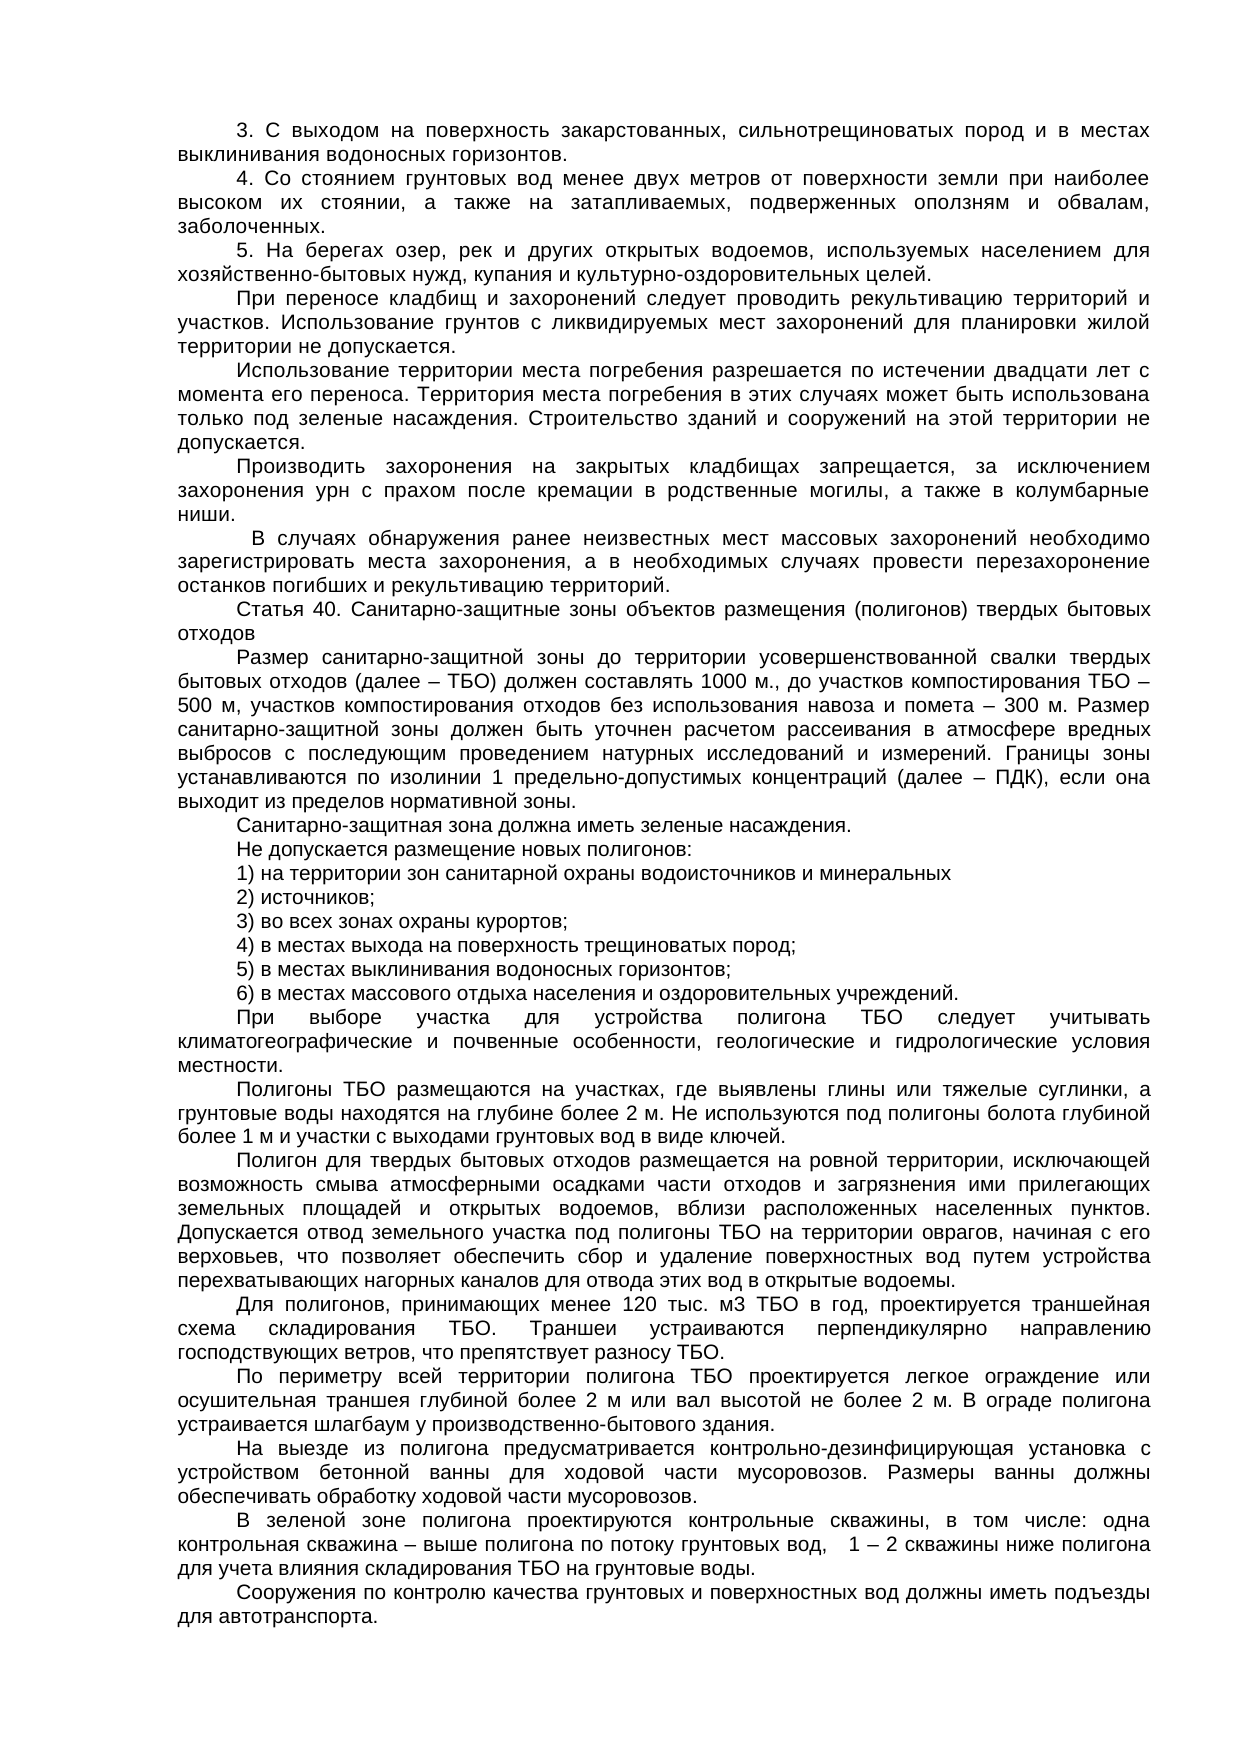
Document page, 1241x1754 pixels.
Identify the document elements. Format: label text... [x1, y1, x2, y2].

text 2) источников; [177, 885, 1152, 909]
text 4. Со стоянием грунтовых вод менее двух метров от поверхности земли при наиболее высоком их стоянии, а также на затапливаемых, подверженных оползням и обвалам, заболоченных. [177, 166, 1152, 238]
text По периметру всей территории полигона ТБО проектируется легкое ограждение или осушительная траншея глубиной более или вал высотой не более . В ограде полигона устраивается шлагбаум у производственно-бытового здания. [177, 1364, 1152, 1436]
text 3. С выходом на поверхность закарстованных, сильнотрещиноватых пород и в местах выклинивания водоносных горизонтов. [177, 118, 1152, 166]
text 3) во всех зонах охраны курортов; [177, 909, 1152, 933]
text Статья 40. Санитарно-защитные зоны объектов размещения (полигонов) твердых бытовых отходов [177, 597, 1152, 645]
text Сооружения по контролю качества грунтовых и поверхностных вод должны иметь подъезды для автотранспорта. [177, 1579, 1152, 1627]
text 1) на территории зон санитарной охраны водоисточников и минеральных [177, 861, 1152, 885]
text 5. На берегах озер, рек и других открытых водоемов, используемых населением для хозяйственно-бытовых нужд, купания и культурно-оздоровительных целей. [177, 238, 1152, 286]
text Использование территории места погребения разрешается по истечении двадцати лет с момента его переноса. Территория места погребения в этих случаях может быть использована только под зеленые насаждения. Строительство зданий и сооружений на этой территории не допускается. [177, 358, 1152, 453]
text При выборе участка для устройства полигона ТБО следует учитывать климатогеографические и почвенные особенности, геологические и гидрологические условия местности. [177, 1004, 1152, 1076]
text 5) в местах выклинивания водоносных горизонтов; [177, 957, 1152, 981]
text В случаях обнаружения ранее неизвестных мест массовых захоронений необходимо зарегистрировать места захоронения, а в необходимых случаях провести перезахоронение останков погибших и рекультивацию территорий. [177, 525, 1152, 597]
text 6) в местах массового отдыха населения и оздоровительных учреждений. [177, 981, 1152, 1004]
text Размер санитарно-защитной зоны до территории усовершенствованной свалки твердых бытовых отходов (далее – ТБО) должен составлять 1000 м., до участков компостирования ТБО – 500 м, участков компостирования отходов без использования навоза и помета – 300 м. Размер санитарно-защитной зоны должен быть уточнен расчетом рассеивания в атмосфере вредных выбросов с последующим проведением натурных исследований и измерений. Границы зоны устанавливаются по изолинии 1 предельно-допустимых концентраций (далее – ПДК), если она выходит из пределов нормативной зоны. [177, 645, 1152, 813]
text Санитарно-защитная зона должна иметь зеленые насаждения. [177, 813, 1152, 837]
text При переносе кладбищ и захоронений следует проводить рекультивацию территорий и участков. Использование грунтов с ликвидируемых мест захоронений для планировки жилой территории не допускается. [177, 286, 1152, 358]
text Не допускается размещение новых полигонов: [177, 837, 1152, 861]
text Производить захоронения на закрытых кладбищах запрещается, за исключением захоронения урн с прахом после кремации в родственные могилы, а также в колумбарные ниши. [177, 453, 1152, 525]
text Полигоны ТБО размещаются на участках, где выявлены глины или тяжелые суглинки, а грунтовые воды находятся на глубине более . Не используются под полигоны болота глубиной более и участки с выходами грунтовых вод в виде ключей. [177, 1076, 1152, 1148]
text 4) в местах выхода на поверхность трещиноватых пород; [177, 933, 1152, 957]
text На выезде из полигона предусматривается контрольно-дезинфицирующая установка с устройством бетонной ванны для ходовой части мусоровозов. Размеры ванны должны обеспечивать обработку ходовой части мусоровозов. [177, 1436, 1152, 1508]
text В зеленой зоне полигона проектируются контрольные скважины, в том числе: одна контрольная скважина – выше полигона по потоку грунтовых вод, 1 – 2 скважины ниже полигона для учета влияния складирования ТБО на грунтовые воды. [177, 1508, 1152, 1579]
text Полигон для твердых бытовых отходов размещается на ровной территории, исключающей возможность смыва атмосферными осадками части отходов и загрязнения ими прилегающих земельных площадей и открытых водоемов, вблизи расположенных населенных пунктов. Допускается отвод земельного участка под полигоны ТБО на территории оврагов, начиная с его верховьев, что позволяет обеспечить сбор и удаление поверхностных вод путем устройства перехватывающих нагорных каналов для отвода этих вод в открытые водоемы. [177, 1148, 1152, 1292]
text Для полигонов, принимающих менее 120 тыс. м3 ТБО в год, проектируется траншейная схема складирования ТБО. Траншеи устраиваются перпендикулярно направлению господствующих ветров, что препятствует разносу ТБО. [177, 1292, 1152, 1364]
